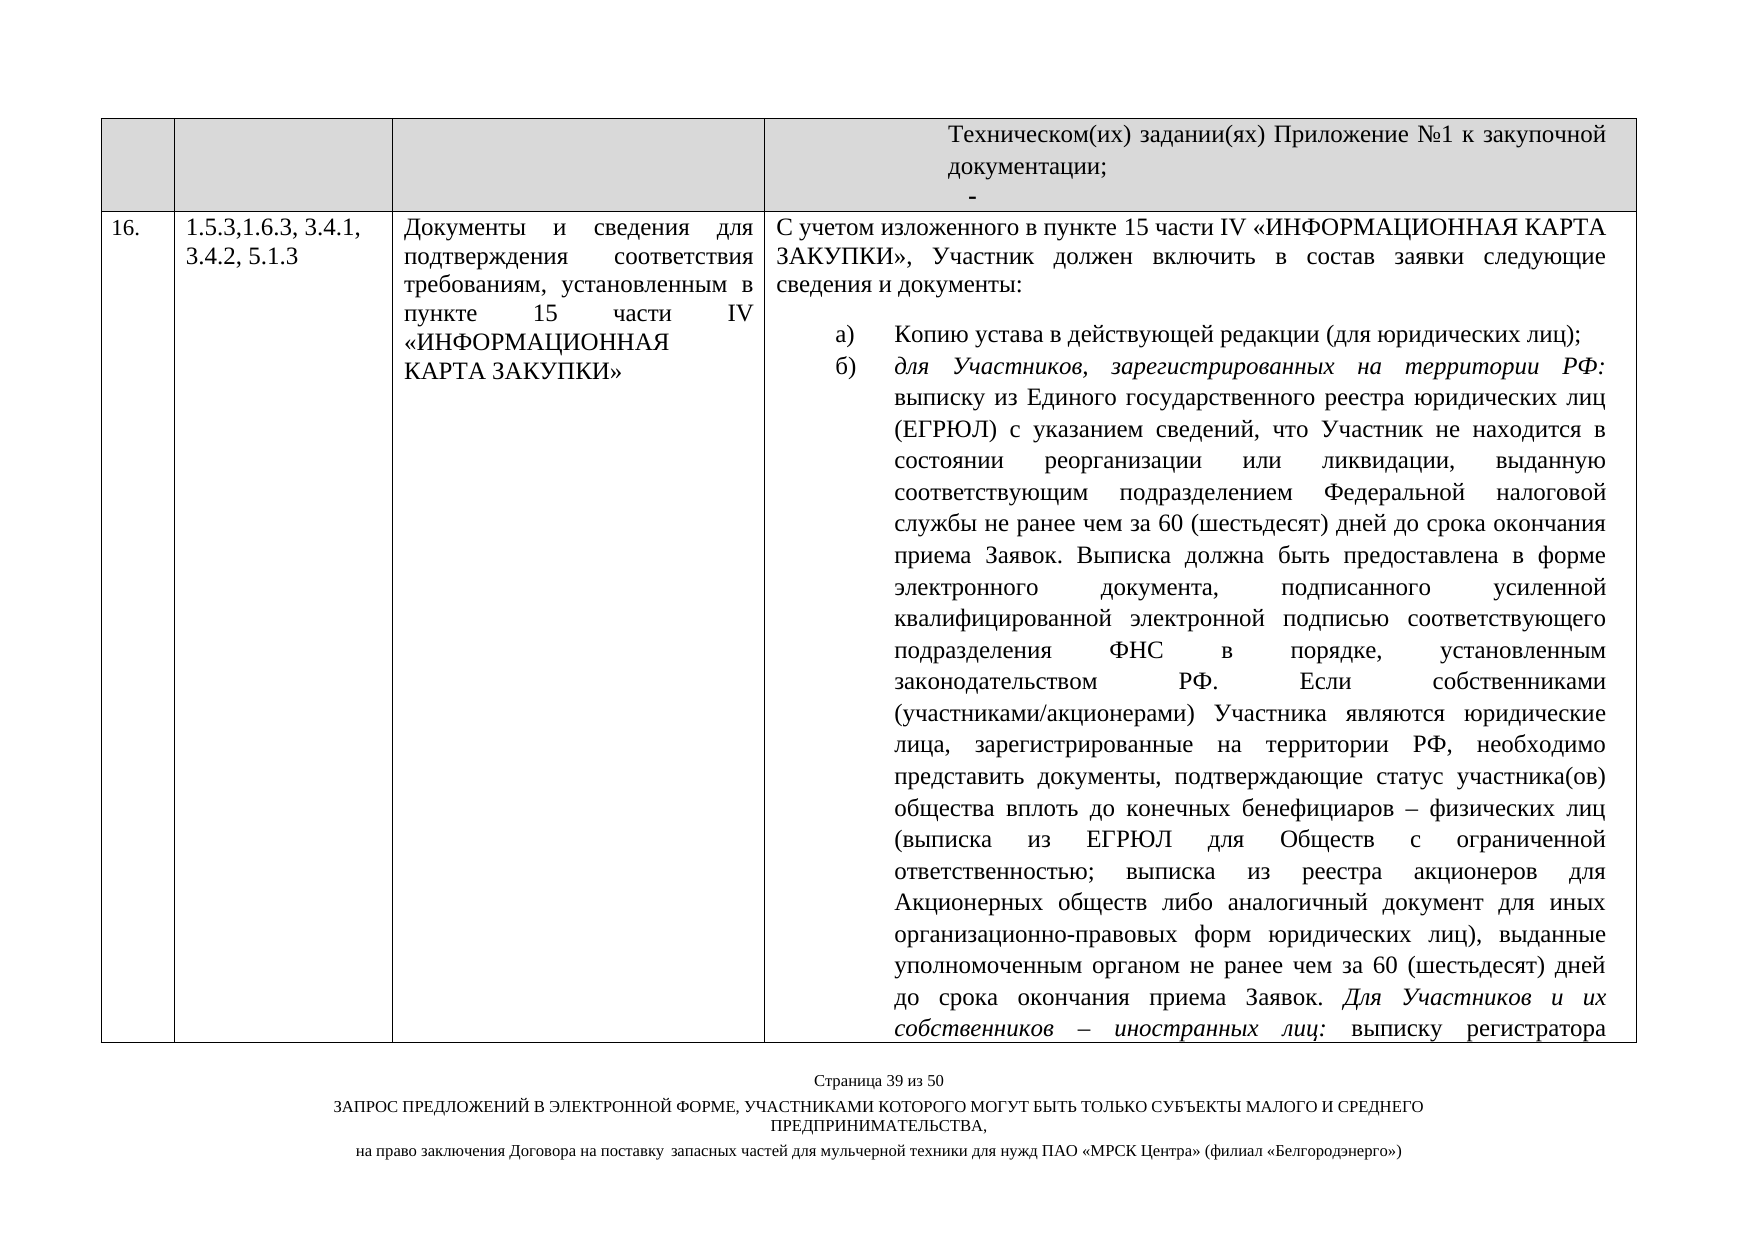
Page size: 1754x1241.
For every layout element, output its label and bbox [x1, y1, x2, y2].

table_cell [175, 119, 392, 211]
table_cell [102, 212, 174, 1042]
table_cell [102, 119, 174, 211]
table_cell [393, 212, 764, 1042]
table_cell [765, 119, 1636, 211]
table_cell [175, 212, 392, 1042]
table_cell [393, 119, 764, 211]
table_cell [765, 212, 1636, 1042]
